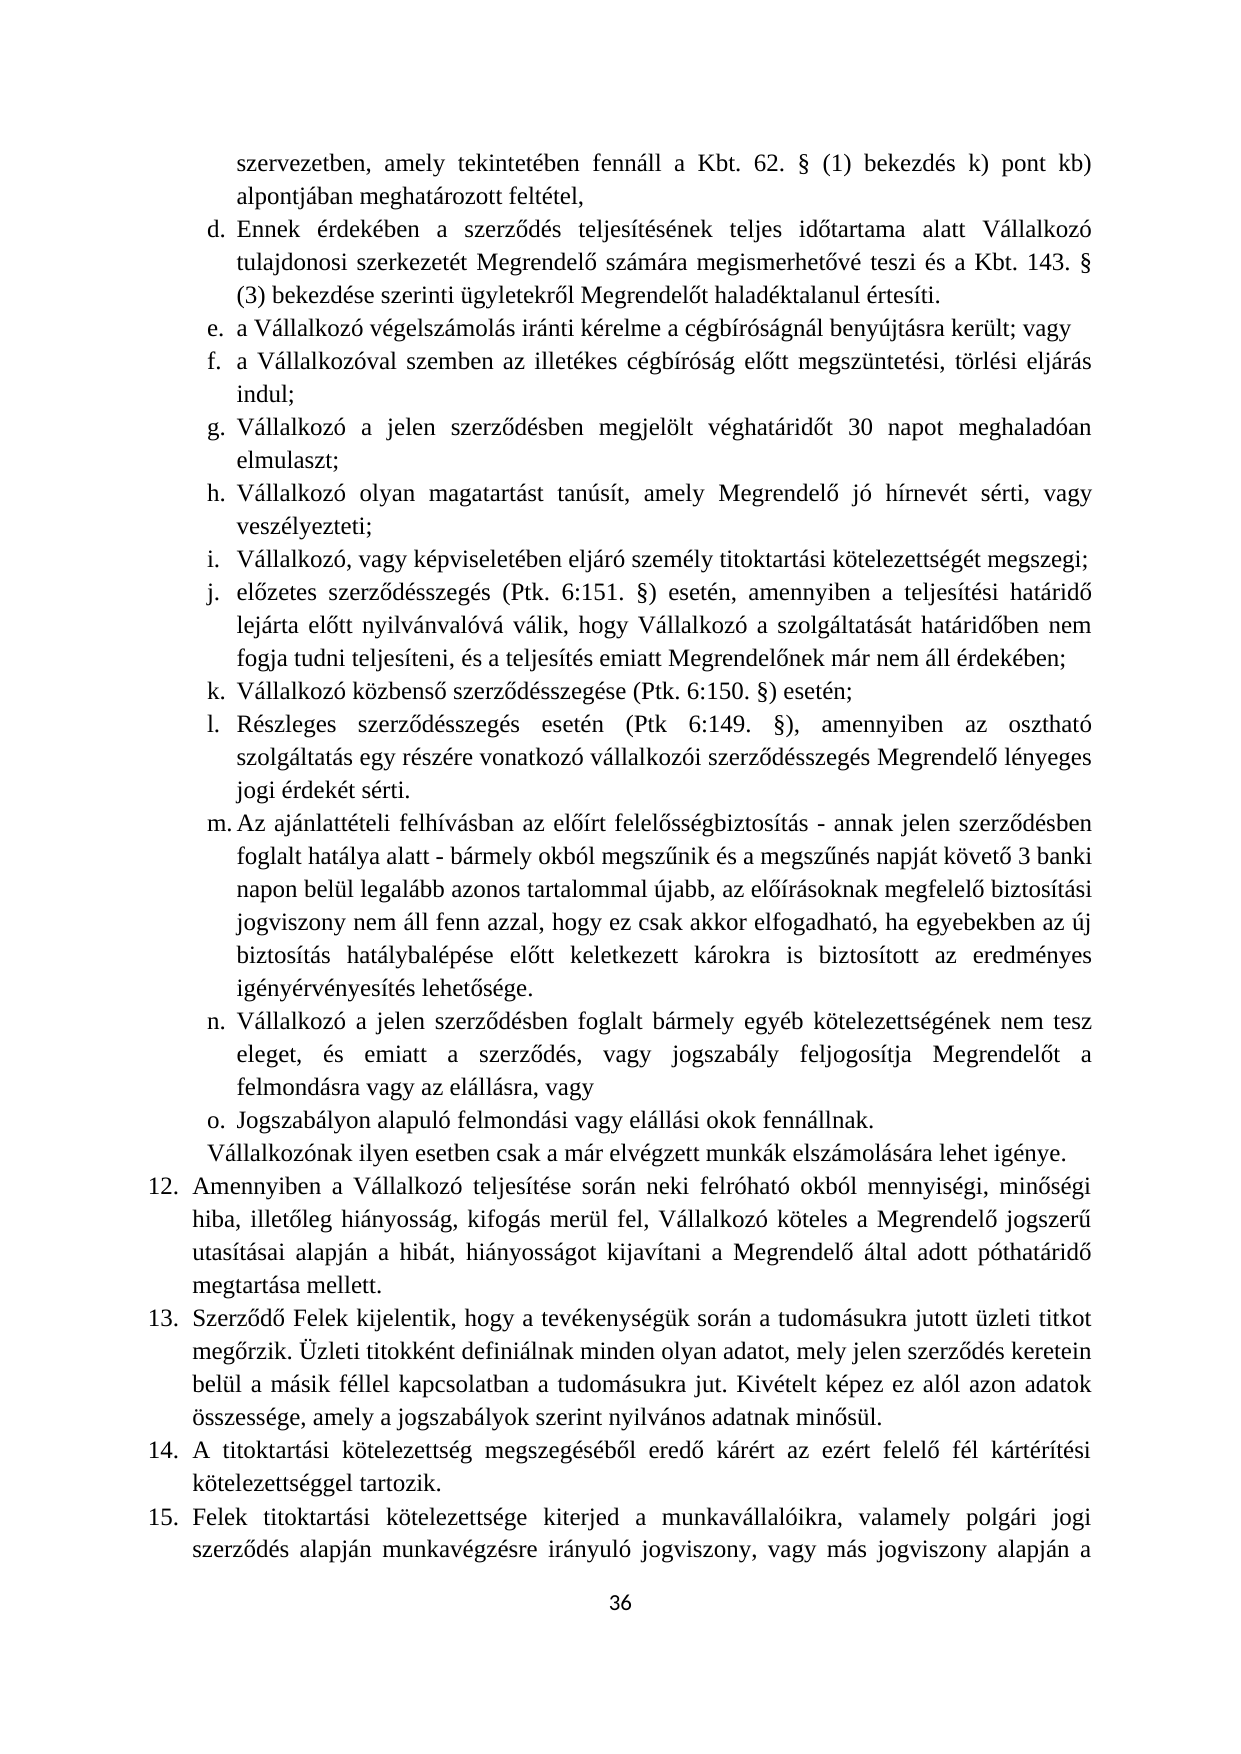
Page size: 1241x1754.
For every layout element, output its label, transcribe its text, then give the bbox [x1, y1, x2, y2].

list Jogszabályon alapuló felmondási vagy elállási okok fennállnak. [207, 1105, 1092, 1134]
list A titoktartási kötelezettség megszegéséből eredő kárért az ezért felelő fél kártérítési kötelezettséggel tartozik. [148, 1436, 1092, 1497]
list Vállalkozó a jelen szerződésben foglalt bármely egyéb kötelezettségének nem tesz eleget, és emiatt a szerződés, vagy jogszabály feljogosítja Megrendelőt a felmondásra vagy az elállásra, vagy [207, 1006, 1092, 1101]
list a Vállalkozó végelszámolás iránti kérelme a cégbíróságnál benyújtásra került; vagy [207, 313, 1092, 342]
list a Vállalkozóval szemben az illetékes cégbíróság előtt megszüntetési, törlési eljárás indul; [207, 346, 1092, 408]
list Részleges szerződésszegés esetén (Ptk 6:149. §), amennyiben az osztható szolgáltatás egy részére vonatkozó vállalkozói szerződésszegés Megrendelő lényeges jogi érdekét sérti. [207, 709, 1092, 804]
list Szerződő Felek kijelentik, hogy a tevékenységük során a tudomásukra jutott üzleti titkot megőrzik. Üzleti titokként definiálnak minden olyan adatot, mely jelen szerződés keretein belül a másik féllel kapcsolatban a tudomásukra jut. Kivételt képez ez alól azon adatok összessége, amely a jogszabályok szerint nyilvános adatnak minősül. [148, 1303, 1092, 1431]
list Ennek érdekében a szerződés teljesítésének teljes időtartama alatt Vállalkozó tulajdonosi szerkezetét Megrendelő számára megismerhetővé teszi és a Kbt. 143. § (3) bekezdése szerinti ügyletekről Megrendelőt haladéktalanul értesíti. [207, 214, 1092, 308]
text Vállalkozónak ilyen esetben csak a már elvégzett munkák elszámolására lehet igénye. [148, 1138, 1092, 1167]
list Amennyiben a Vállalkozó teljesítése során neki felróható okból mennyiségi, minőségi hiba, illetőleg hiányosság, kifogás merül fel, Vállalkozó köteles a Megrendelő jogszerű utasításai alapján a hibát, hiányosságot kijavítani a Megrendelő által adott póthatáridő megtartása mellett. [148, 1171, 1092, 1299]
list Vállalkozó olyan magatartást tanúsít, amely Megrendelő jó hírnevét sérti, vagy veszélyezteti; [207, 478, 1092, 540]
list Vállalkozó, vagy képviseletében eljáró személy titoktartási kötelezettségét megszegi; [207, 544, 1092, 573]
list Vállalkozó közbenső szerződésszegése (Ptk. 6:150. §) esetén; [207, 676, 1092, 705]
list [207, 148, 1092, 209]
list Vállalkozó a jelen szerződésben megjelölt véghatáridőt 30 napot meghaladóan elmulaszt; [207, 412, 1092, 474]
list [148, 1502, 1092, 1563]
list előzetes szerződésszegés (Ptk. 6:151. §) esetén, amennyiben a teljesítési határidő lejárta előtt nyilvánvalóvá válik, hogy Vállalkozó a szolgáltatását határidőben nem fogja tudni teljesíteni, és a teljesítés emiatt Megrendelőnek már nem áll érdekében; [207, 577, 1092, 672]
list Az ajánlattételi felhívásban az előírt felelősségbiztosítás - annak jelen szerződésben foglalt hatálya alatt - bármely okból megszűnik és a megszűnés napját követő 3 banki napon belül legalább azonos tartalommal újabb, az előírásoknak megfelelő biztosítási jogviszony nem áll fenn azzal, hogy ez csak akkor elfogadható, ha egyebekben az új biztosítás hatálybalépése előtt keletkezett károkra is biztosított az eredményes igényérvényesítés lehetősége. [207, 808, 1092, 1002]
